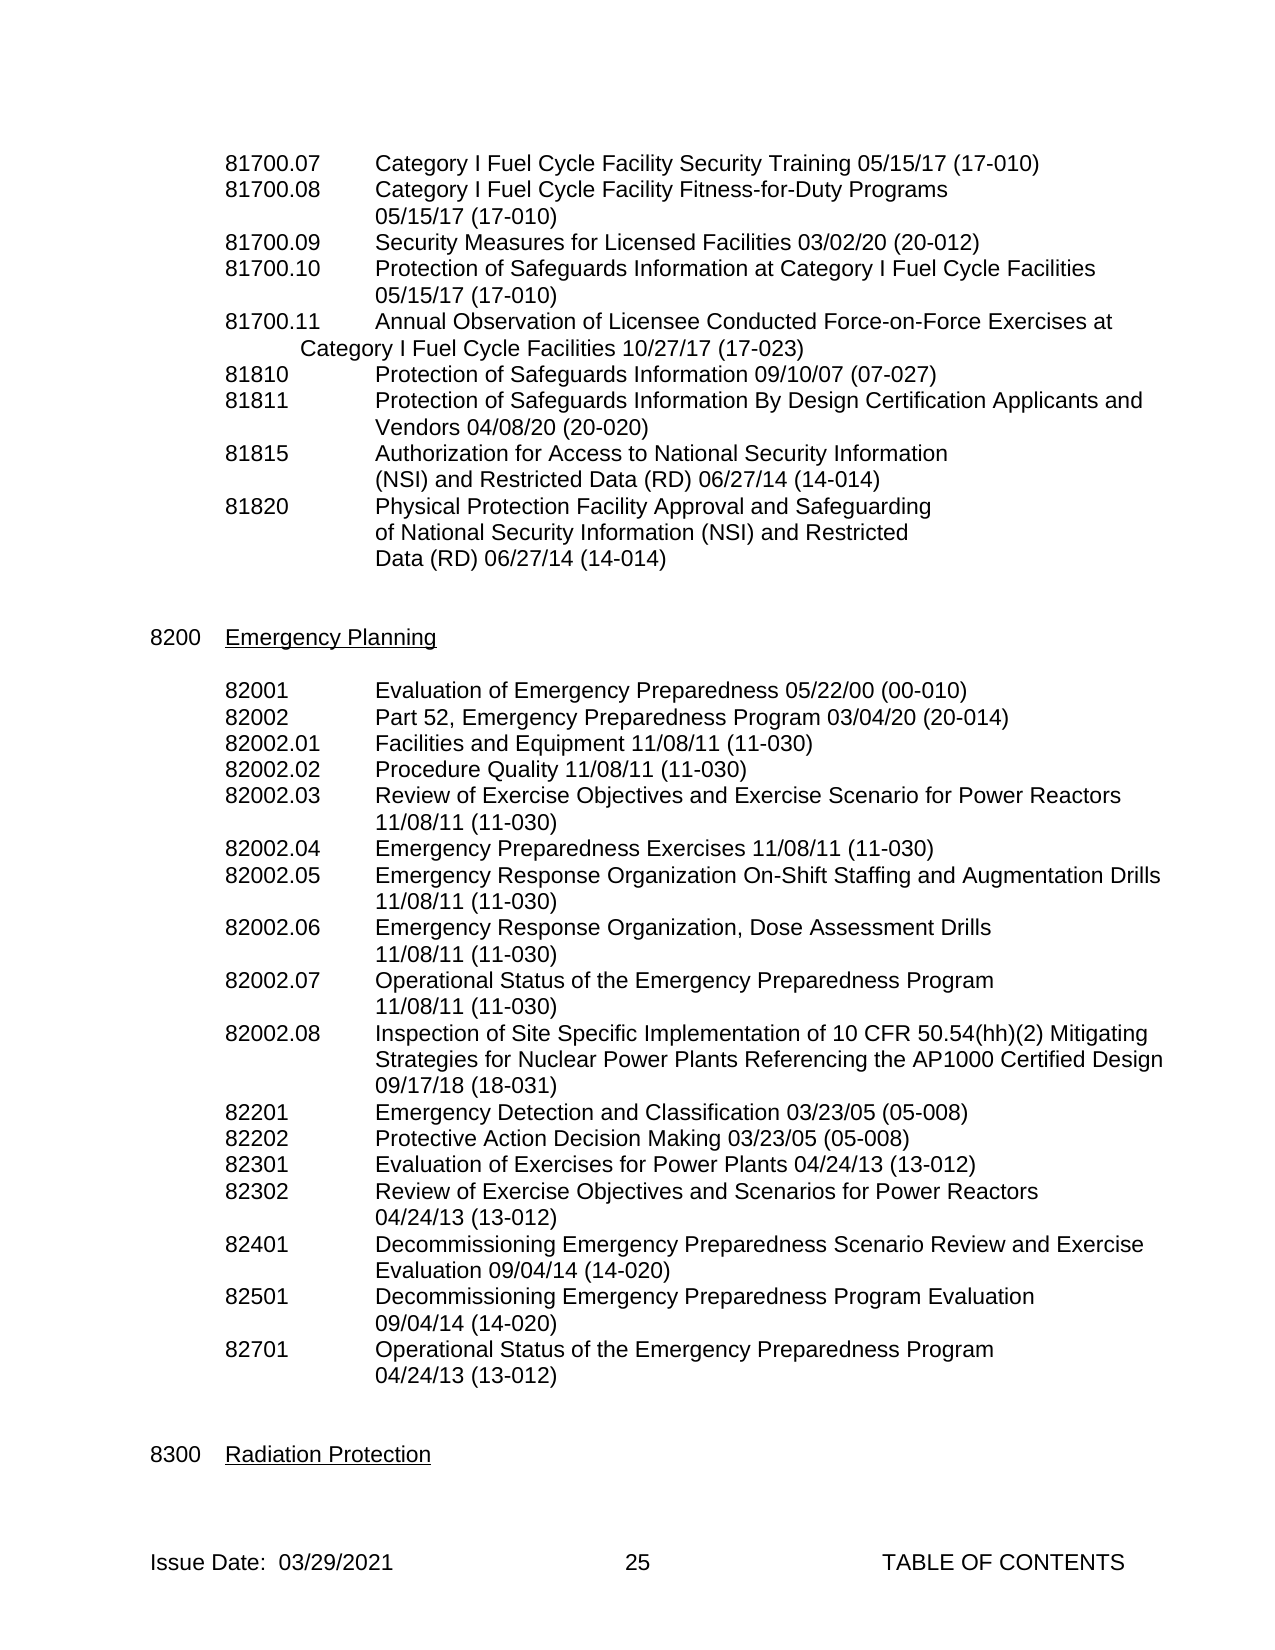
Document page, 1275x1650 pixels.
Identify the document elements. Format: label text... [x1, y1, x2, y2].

text (NSI) and Restricted Data (RD) 06/27/14 (14-014) [150, 466, 1172, 493]
text 82201 Emergency Detection and Classification 03/23/05 (05-008) [150, 1099, 1172, 1125]
text 05/15/17 (17-010) [150, 203, 1172, 229]
text 81700.10 Protection of Safeguards Information at Category I Fuel Cycle Facilities [225, 255, 1172, 282]
text 82302 Review of Exercise Objectives and Scenarios for Power Reactors [225, 1178, 1172, 1204]
text of National Security Information (NSI) and Restricted [225, 519, 1172, 545]
text 04/24/13 (13-012) [150, 1362, 1172, 1389]
text 81700.09 Security Measures for Licensed Facilities 03/02/20 (20-012) [150, 229, 1172, 255]
text 81810 Protection of Safeguards Information 09/10/07 (07-027) [225, 361, 1172, 387]
text 82002.08 Inspection of Site Specific Implementation of 10 CFR 50.54(hh)(2) Mitigating Strategies for Nuclear Power Plants Referencing the AP1000 Certified Design 09/17/18 (18-031) [225, 1020, 1172, 1099]
text 82002.07 Operational Status of the Emergency Preparedness Program [150, 967, 1172, 993]
text 82002.06 Emergency Response Organization, Dose Assessment Drills [225, 914, 1172, 941]
text 11/08/11 (11-030) [375, 941, 1172, 967]
text 81700.07 Category I Fuel Cycle Facility Security Training 05/15/17 (17-010) [150, 150, 1172, 176]
text 81700.11 Annual Observation of Licensee Conducted Force-on-Force Exercises at Category I Fuel Cycle Facilities 10/27/17 (17-023) [225, 308, 1172, 361]
text 81811 Protection of Safeguards Information By Design Certification Applicants and Vendors 04/08/20 (20-020) [225, 387, 1172, 440]
text 81815 Authorization for Access to National Security Information [225, 440, 1172, 466]
text Data (RD) 06/27/14 (14-014) [225, 545, 1172, 572]
text 05/15/17 (17-010) [225, 282, 1172, 308]
text 8300 Radiation Protection [150, 1441, 1172, 1468]
text 82202 Protective Action Decision Making 03/23/05 (05-008) [150, 1125, 1172, 1151]
text 82001 Evaluation of Emergency Preparedness 05/22/00 (00-010) [150, 677, 1172, 703]
text 11/08/11 (11-030) [150, 993, 1172, 1020]
text 82002.05 Emergency Response Organization On-Shift Staffing and Augmentation Drills 11/08/11 (11-030) [225, 862, 1172, 914]
text 04/24/13 (13-012) [225, 1204, 1172, 1231]
text 81820 Physical Protection Facility Approval and Safeguarding [150, 493, 1172, 519]
text 82501 Decommissioning Emergency Preparedness Program Evaluation [225, 1283, 1172, 1309]
text 82002.03 Review of Exercise Objectives and Exercise Scenario for Power Reactors 11/08/11 (11-030) [150, 782, 1172, 835]
text 81700.08 Category I Fuel Cycle Facility Fitness-for-Duty Programs [150, 176, 1172, 203]
text 09/04/14 (14-020) [225, 1309, 1172, 1336]
text 8200 Emergency Planning [150, 624, 1172, 651]
text 82002.04 Emergency Preparedness Exercises 11/08/11 (11-030) [150, 835, 1172, 862]
text 82002.02 Procedure Quality 11/08/11 (11-030) [150, 756, 1172, 782]
text 82701 Operational Status of the Emergency Preparedness Program [150, 1336, 1172, 1362]
text 82002.01 Facilities and Equipment 11/08/11 (11-030) [150, 730, 1172, 756]
text 82401 Decommissioning Emergency Preparedness Scenario Review and Exercise Evaluation 09/04/14 (14-020) [225, 1231, 1172, 1283]
text 82301 Evaluation of Exercises for Power Plants 04/24/13 (13-012) [150, 1151, 1172, 1178]
text 82002 Part 52, Emergency Preparedness Program 03/04/20 (20-014) [150, 703, 1172, 730]
